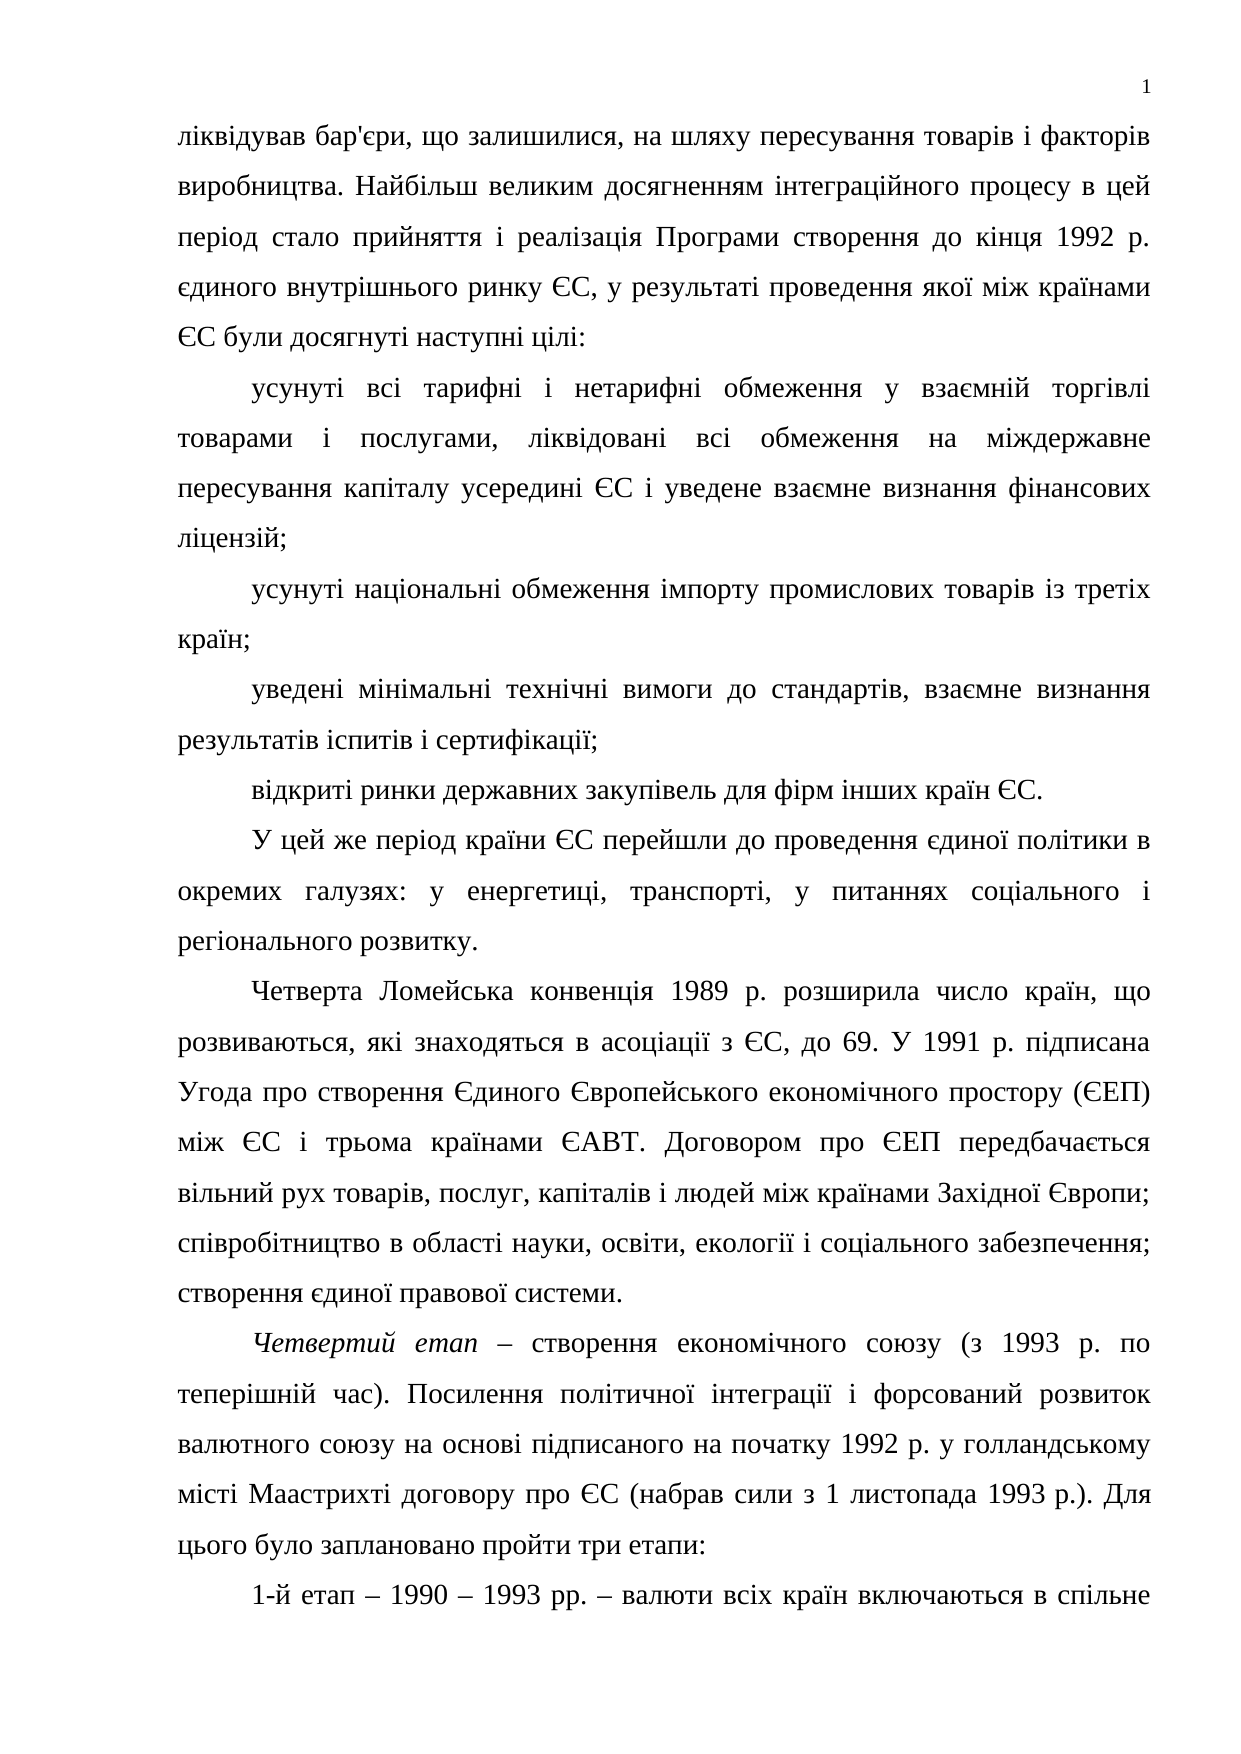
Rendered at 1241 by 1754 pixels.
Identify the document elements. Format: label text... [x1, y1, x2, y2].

text уведені мінімальні технічні вимоги до стандартів, взаємне визнання результатів іспитів і сертифікації; [177, 672, 1152, 755]
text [177, 118, 1152, 353]
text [177, 1577, 1152, 1611]
text усунуті всі тарифні і нетарифні обмеження у взаємній торгівлі товарами і послугами, ліквідовані всі обмеження на міждержавне пересування капіталу усередині ЄС і уведене взаємне визнання фінансових ліцензій; [177, 370, 1152, 554]
text Четверта Ломейська конвенція 1989 р. розширила число країн, що розвиваються, які знаходяться в асоціації з ЄС, до 69. У 1991 р. підписана Угода про створення Єдиного Європейського економічного простору (ЄЕП) між ЄС і трьома країнами ЄАВТ. Договором про ЄЕП передбачається вільний рух товарів, послуг, капіталів і людей між країнами Західної Європи; співробітництво в області науки, освіти, екології і соціального забезпечення; створення єдиної правової системи. [177, 973, 1152, 1309]
text У цей же період країни ЄС перейшли до проведення єдиної політики в окремих галузях: у енергетиці, транспорті, у питаннях соціального і регіонального розвитку. [177, 822, 1152, 957]
text відкриті ринки державних закупівель для фірм інших країн ЄС. [177, 772, 1152, 806]
text Четвертий етап – створення економічного союзу (з 1993 р. по теперішній час). Посилення політичної інтеграції і форсований розвиток валютного союзу на основі підписаного на початку 1992 р. у голландському місті Маастрихті договору про ЄС (набрав сили з 1 листопада 1993 р.). Для цього було заплановано пройти три етапи: [177, 1326, 1152, 1560]
text усунуті національні обмеження імпорту промислових товарів із третіх країн; [177, 571, 1152, 655]
